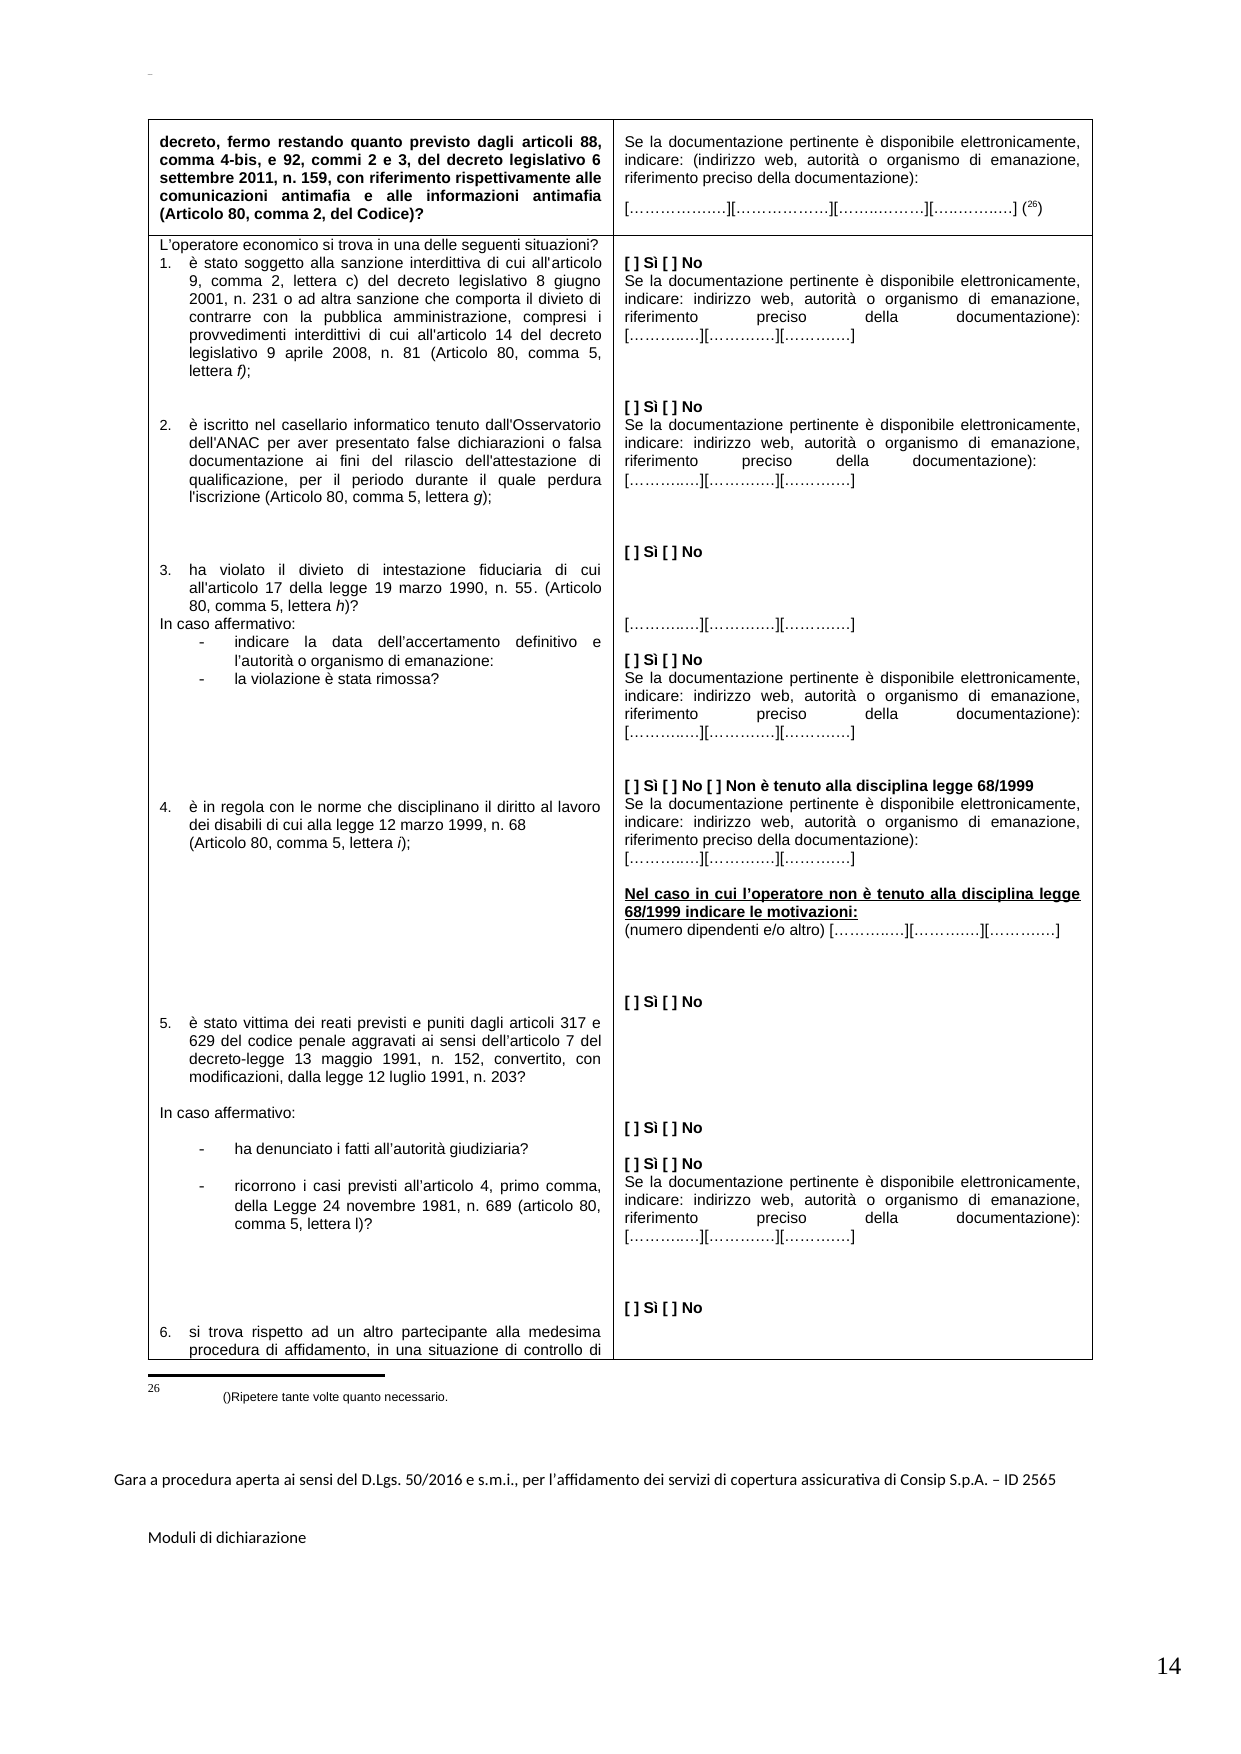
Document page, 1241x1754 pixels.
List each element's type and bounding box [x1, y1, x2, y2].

table_cell [149, 120, 613, 235]
table_cell [149, 236, 613, 1359]
table_cell [614, 120, 1092, 235]
table_cell [614, 236, 1092, 1359]
